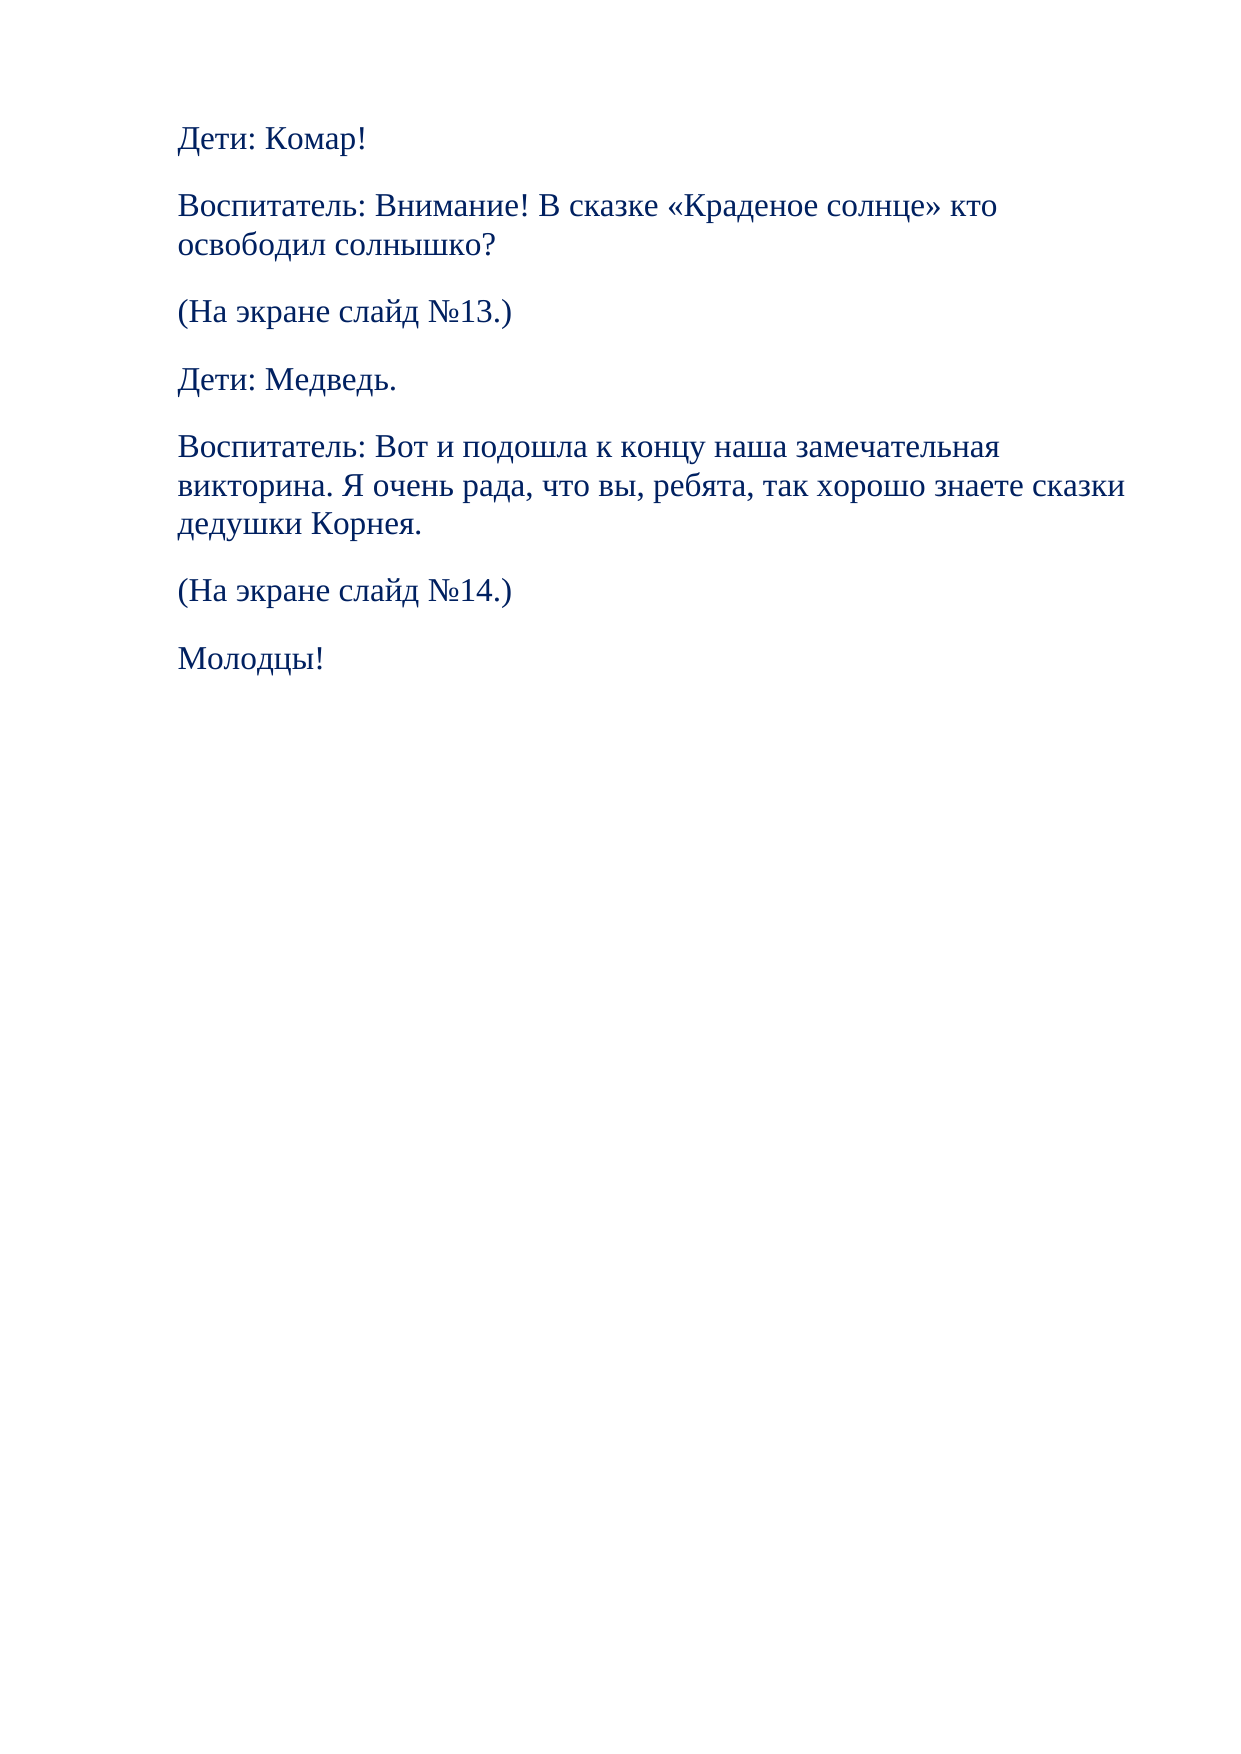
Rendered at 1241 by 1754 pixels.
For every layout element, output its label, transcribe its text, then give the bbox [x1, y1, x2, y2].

text (На экране слайд №14.) [177, 571, 1152, 609]
text Дети: Медведь. [177, 359, 1152, 397]
text Воспитатель: Внимание! В сказке «Краденое солнце» кто освободил солнышко? [177, 186, 1152, 262]
text Дети: Комар! [177, 118, 1152, 156]
text Воспитатель: Вот и подошла к концу наша замечательная викторина. Я очень рада, что вы, ребята, так хорошо знаете сказки дедушки Корнея. [177, 426, 1152, 541]
text (На экране слайд №13.) [177, 291, 1152, 330]
text Молодцы! [177, 638, 1152, 676]
